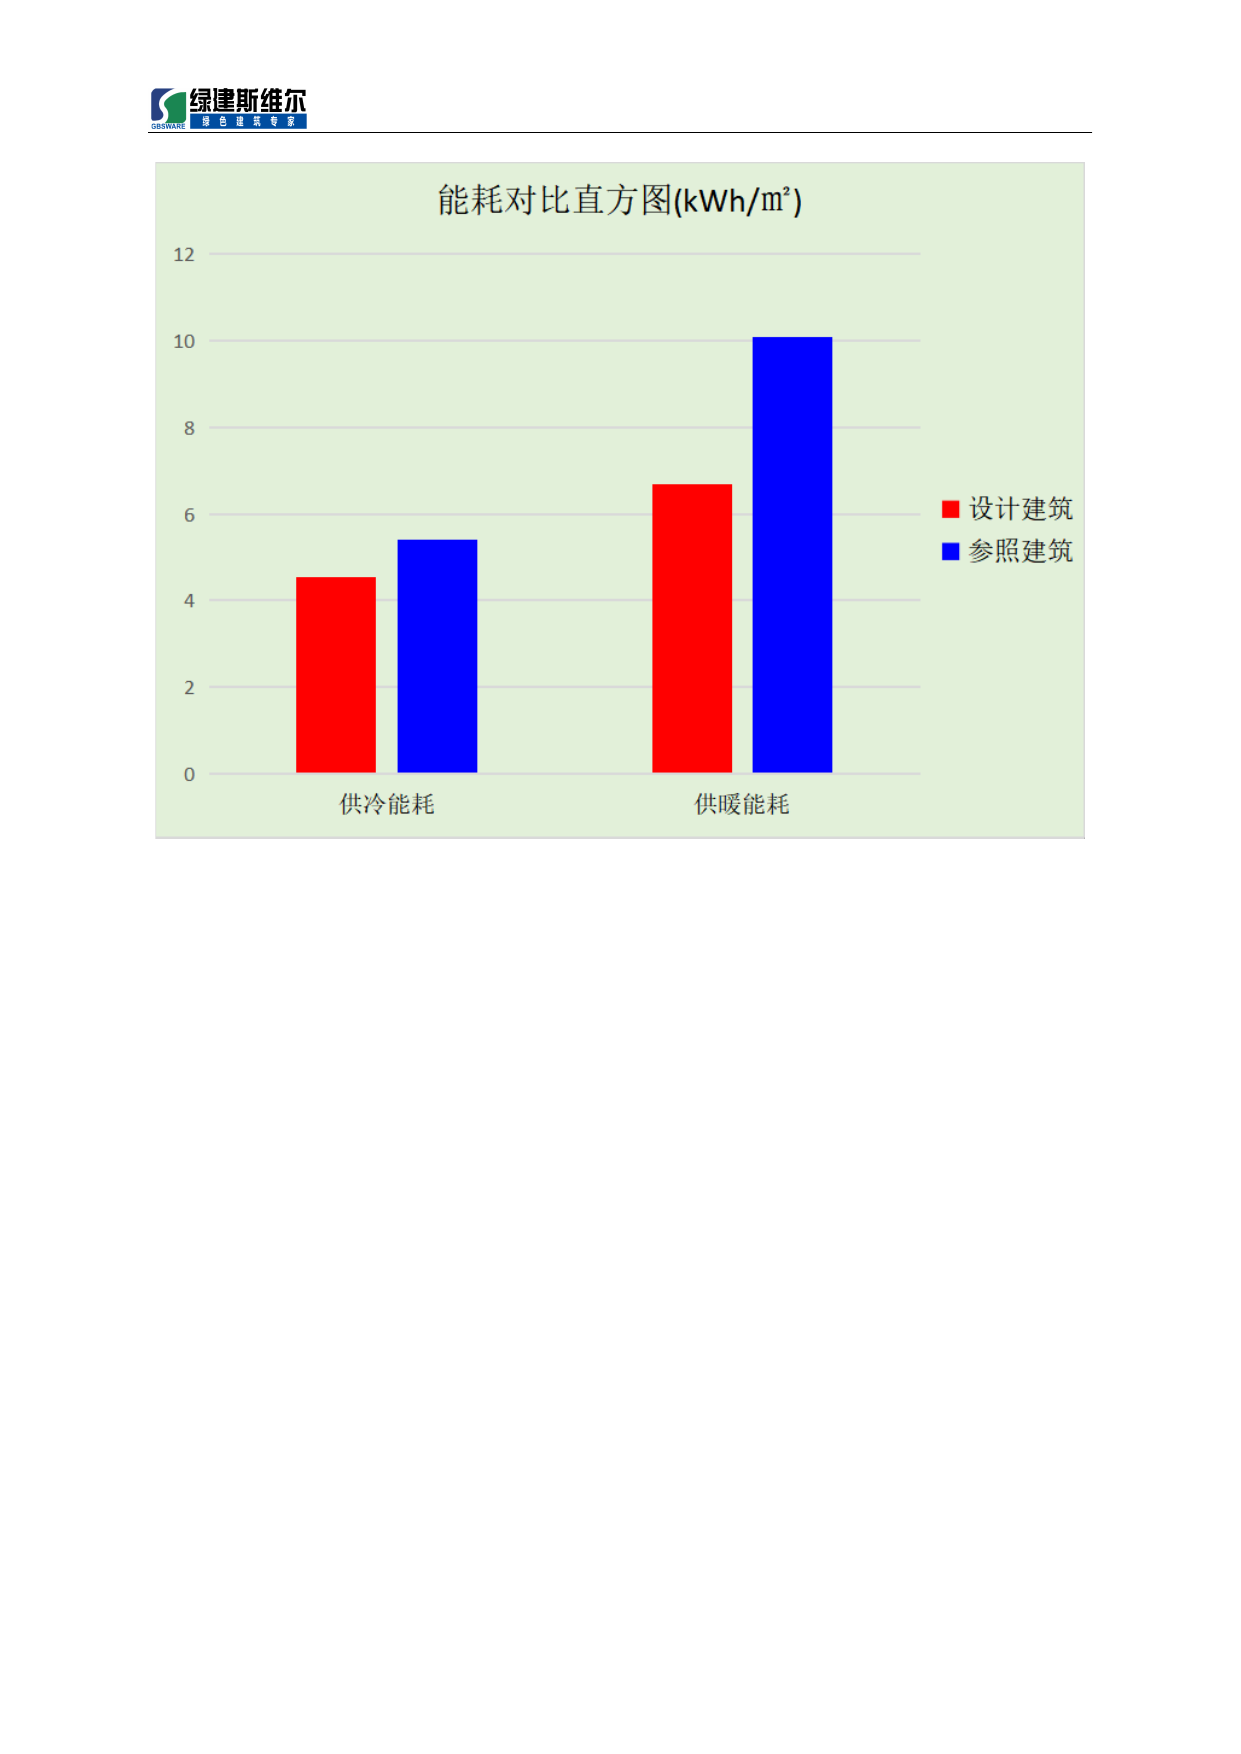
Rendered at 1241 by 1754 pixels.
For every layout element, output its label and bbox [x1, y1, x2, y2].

picture [147, 88, 308, 130]
picture [155, 162, 1085, 839]
